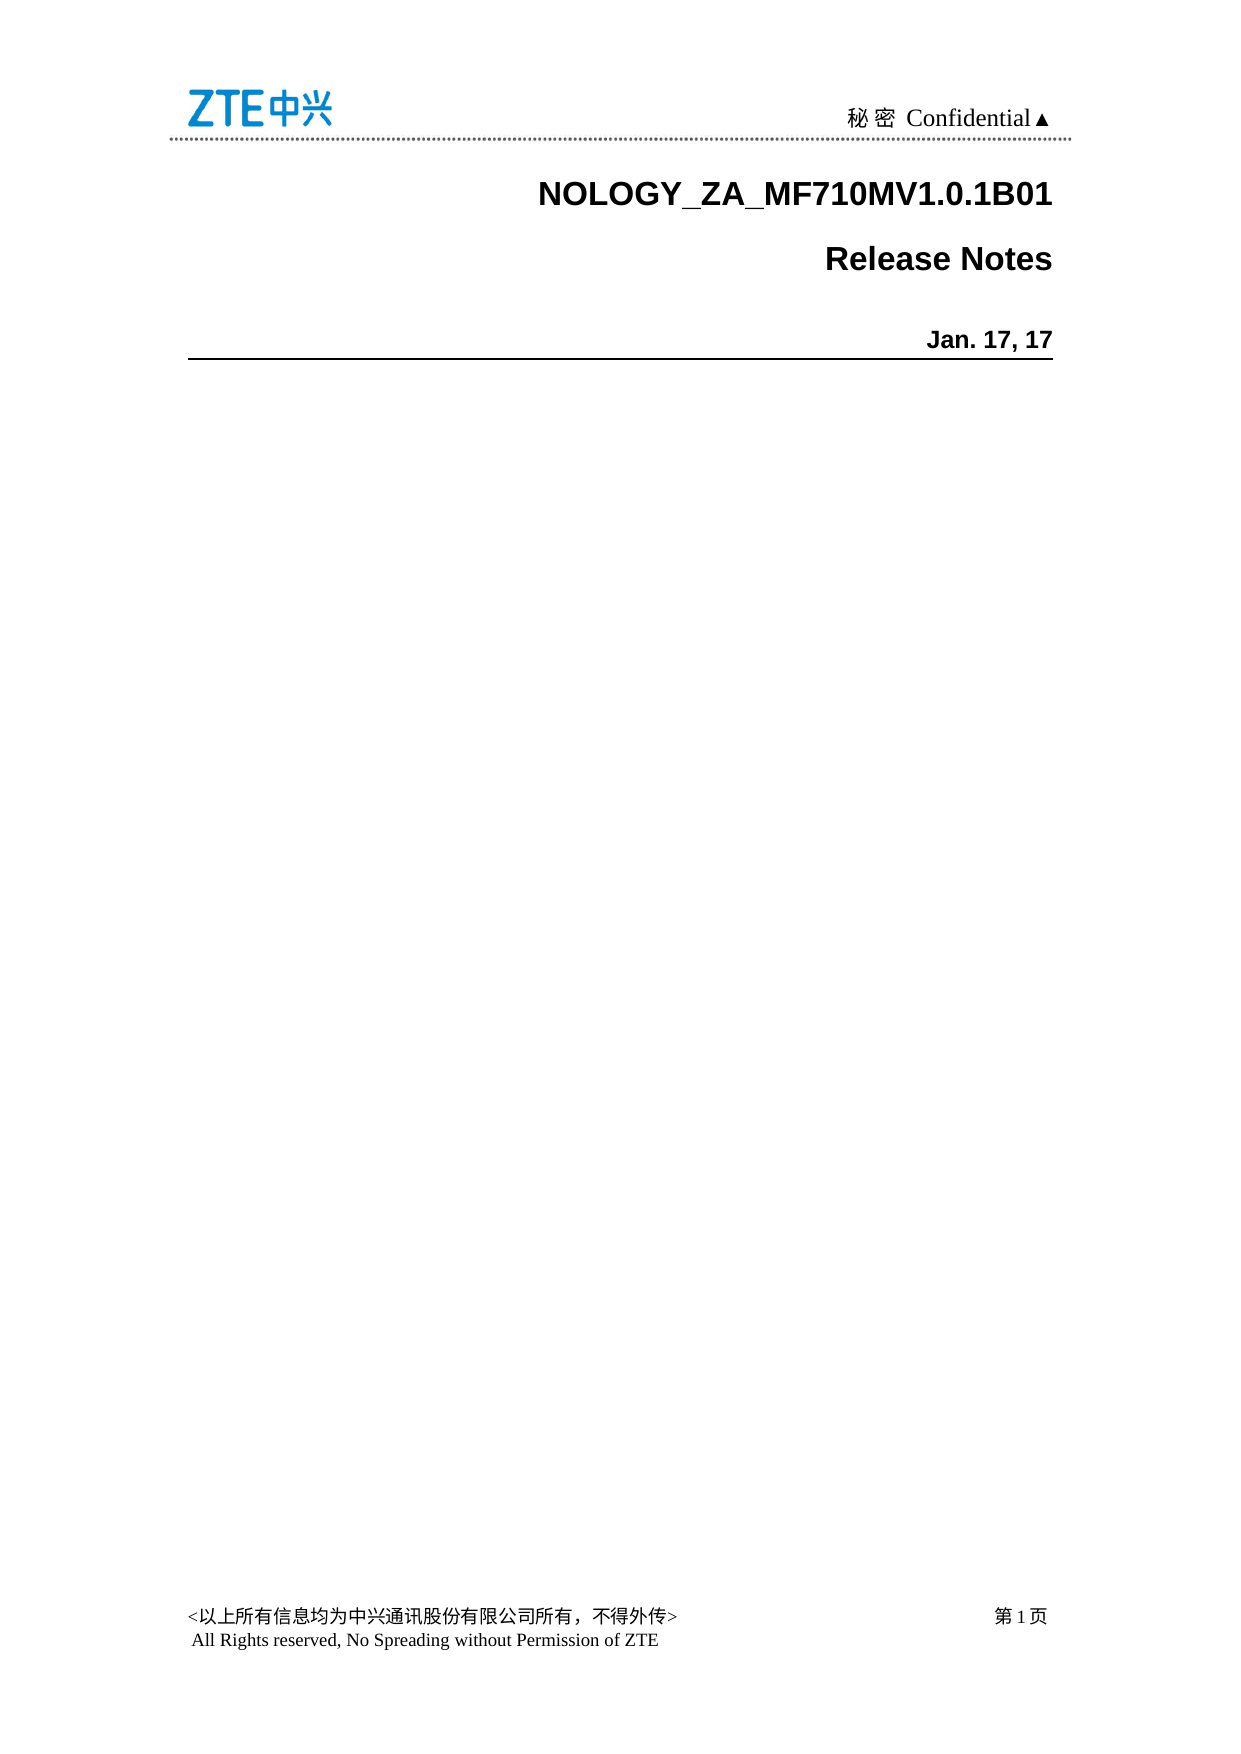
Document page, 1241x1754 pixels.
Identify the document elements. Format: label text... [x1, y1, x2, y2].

picture [169, 134, 1072, 144]
text Release Notes [187, 226, 1053, 291]
picture [187, 88, 333, 127]
text Jan. 17, 17 [187, 323, 1053, 359]
text NOLOGY_ZA_MF710MV1.0.1B01 [187, 161, 1053, 226]
